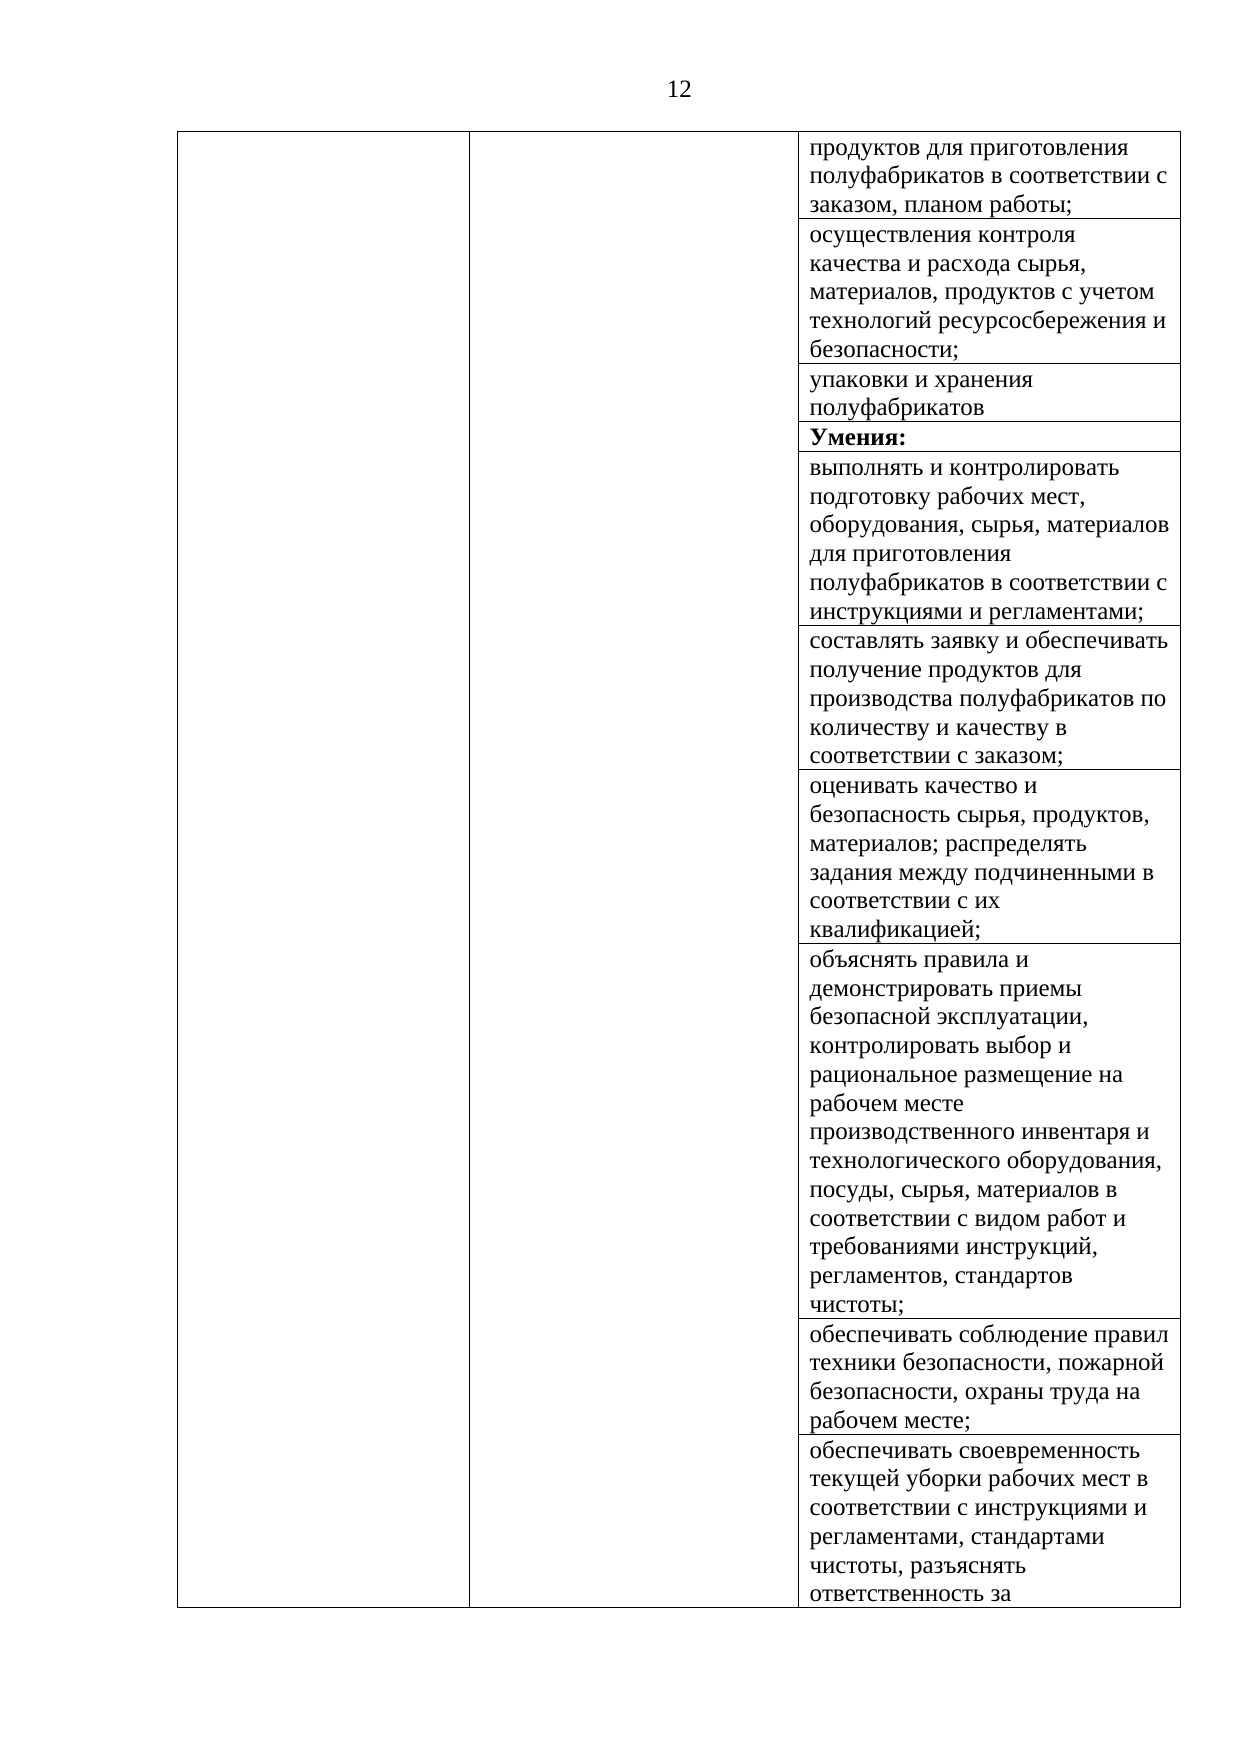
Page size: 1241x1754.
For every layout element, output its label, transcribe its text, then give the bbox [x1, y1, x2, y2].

table_cell упаковки и хранения полуфабрикатов [799, 364, 1180, 421]
table_cell обеспечивать соблюдение правил техники безопасности, пожарной безопасности, охраны труда на рабочем месте; [799, 1319, 1180, 1434]
table_cell объяснять правила и демонстрировать приемы безопасной эксплуатации, контролировать выбор и рациональное размещение на рабочем месте производственного инвентаря и технологического оборудования, посуды, сырья, материалов в соответствии с видом работ и требованиями инструкций, регламентов, стандартов чистоты; [799, 944, 1180, 1318]
table_cell оценивать качество и безопасность сырья, продуктов, материалов; распределять задания между подчиненными в соответствии с их квалификацией; [799, 770, 1180, 943]
table_cell составлять заявку и обеспечивать получение продуктов для производства полуфабрикатов по количеству и качеству в соответствии с заказом; [799, 626, 1180, 769]
table_cell осуществления контроля качества и расхода сырья, материалов, продуктов с учетом технологий ресурсосбережения и безопасности; [799, 219, 1180, 363]
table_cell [799, 1435, 1180, 1607]
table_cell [799, 132, 1180, 218]
table_cell Умения: [799, 422, 1180, 451]
table_cell выполнять и контролировать подготовку рабочих мест, оборудования, сырья, материалов для приготовления полуфабрикатов в соответствии с инструкциями и регламентами; [799, 452, 1180, 624]
